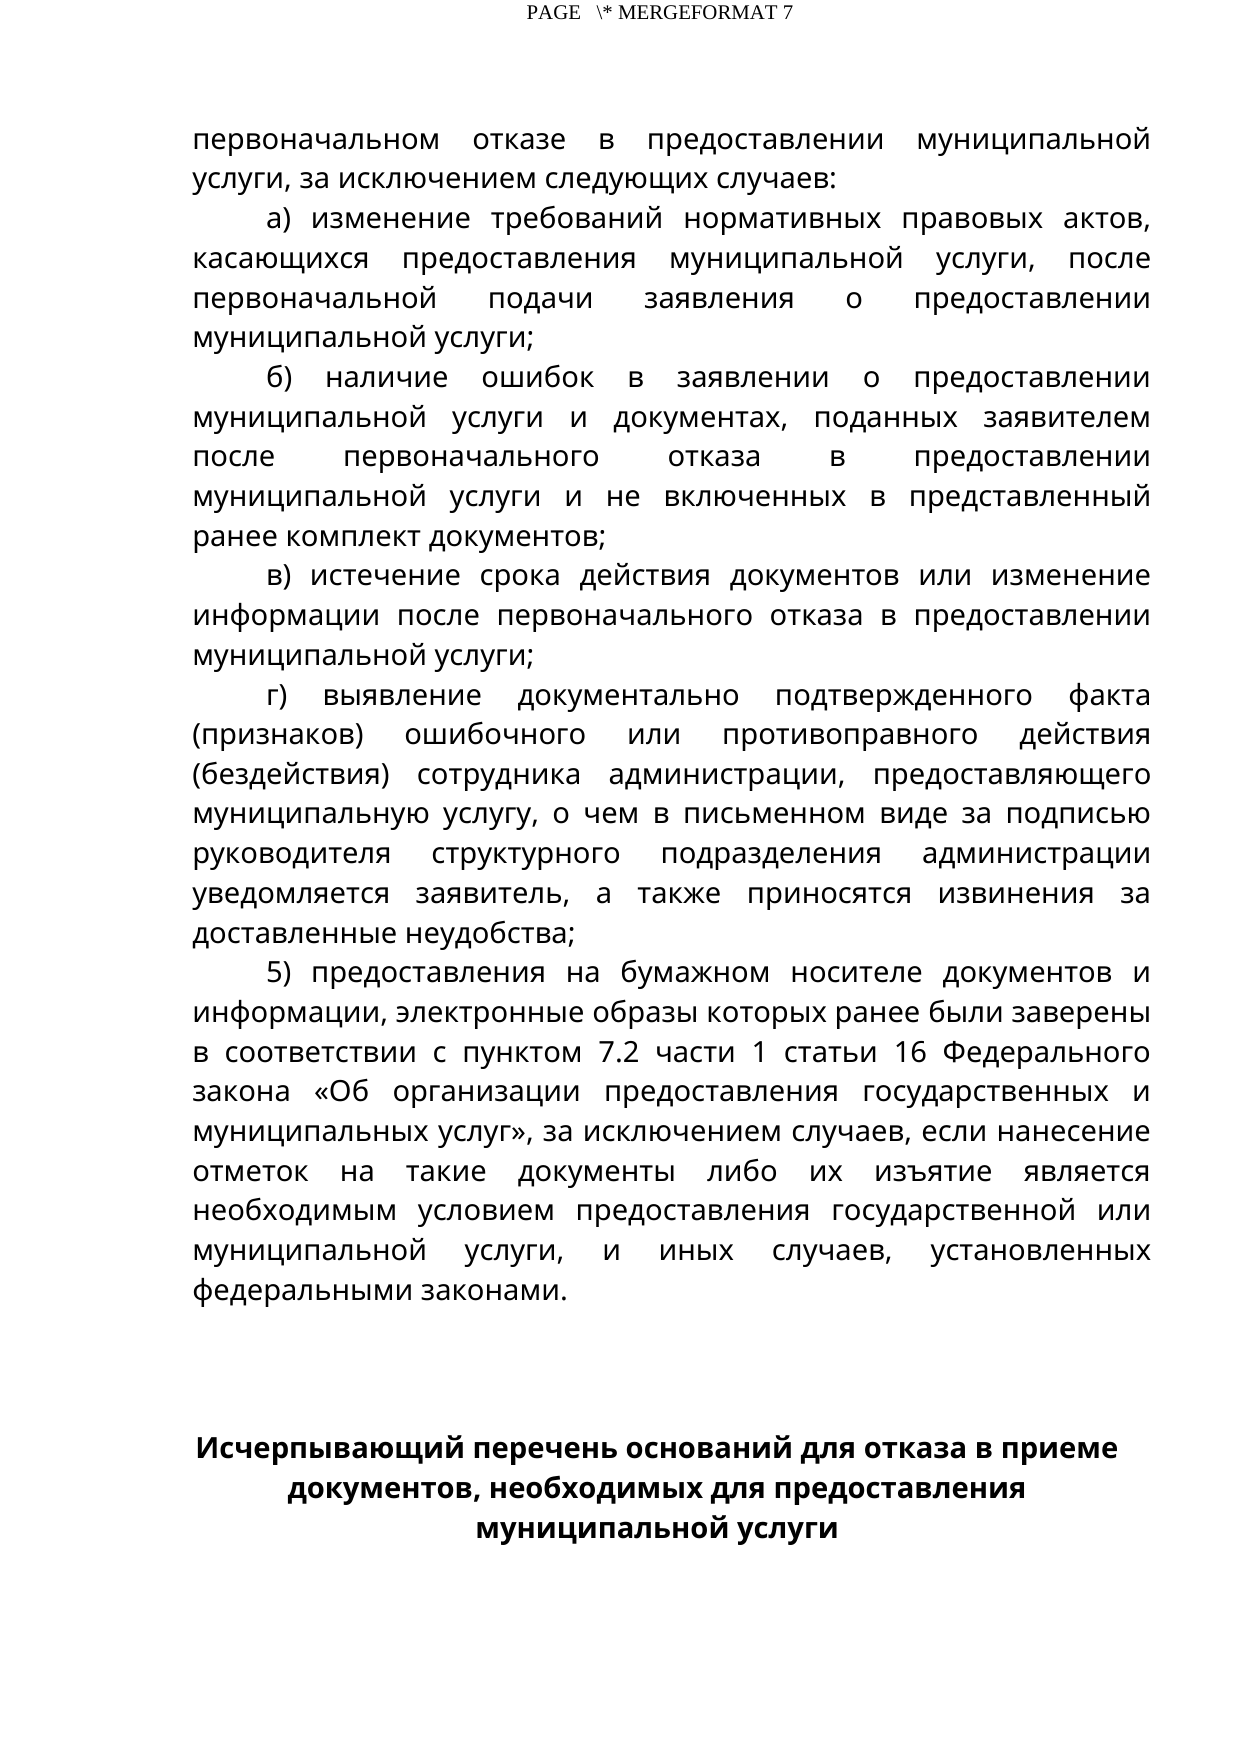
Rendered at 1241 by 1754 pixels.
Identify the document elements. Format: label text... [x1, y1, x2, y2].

text 5) предоставления на бумажном носителе документов и информации, электронные образы которых ранее были заверены в соответствии с пунктом 7.2 части 1 статьи 16 Федерального закона «Об организации предоставления государственных и муниципальных услуг», за исключением случаев, если нанесение отметок на такие документы либо их изъятие является необходимым условием предоставления государственной или муниципальной услуги, и иных случаев, установленных федеральными законами. [192, 952, 1152, 1309]
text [192, 118, 1152, 197]
text Исчерпывающий перечень оснований для отказа в приеме документов, необходимых для предоставления муниципальной услуги [162, 1428, 1152, 1547]
text а) изменение требований нормативных правовых актов, касающихся предоставления муниципальной услуги, после первоначальной подачи заявления о предоставлении муниципальной услуги; [192, 197, 1152, 356]
text в) истечение срока действия документов или изменение информации после первоначального отказа в предоставлении муниципальной услуги; [192, 555, 1152, 674]
text г) выявление документально подтвержденного факта (признаков) ошибочного или противоправного действия (бездействия) сотрудника администрации, предоставляющего муниципальную услугу, о чем в письменном виде за подписью руководителя структурного подразделения администрации уведомляется заявитель, а также приносятся извинения за доставленные неудобства; [192, 674, 1152, 952]
text б) наличие ошибок в заявлении о предоставлении муниципальной услуги и документах, поданных заявителем после первоначального отказа в предоставлении муниципальной услуги и не включенных в представленный ранее комплект документов; [192, 356, 1152, 555]
